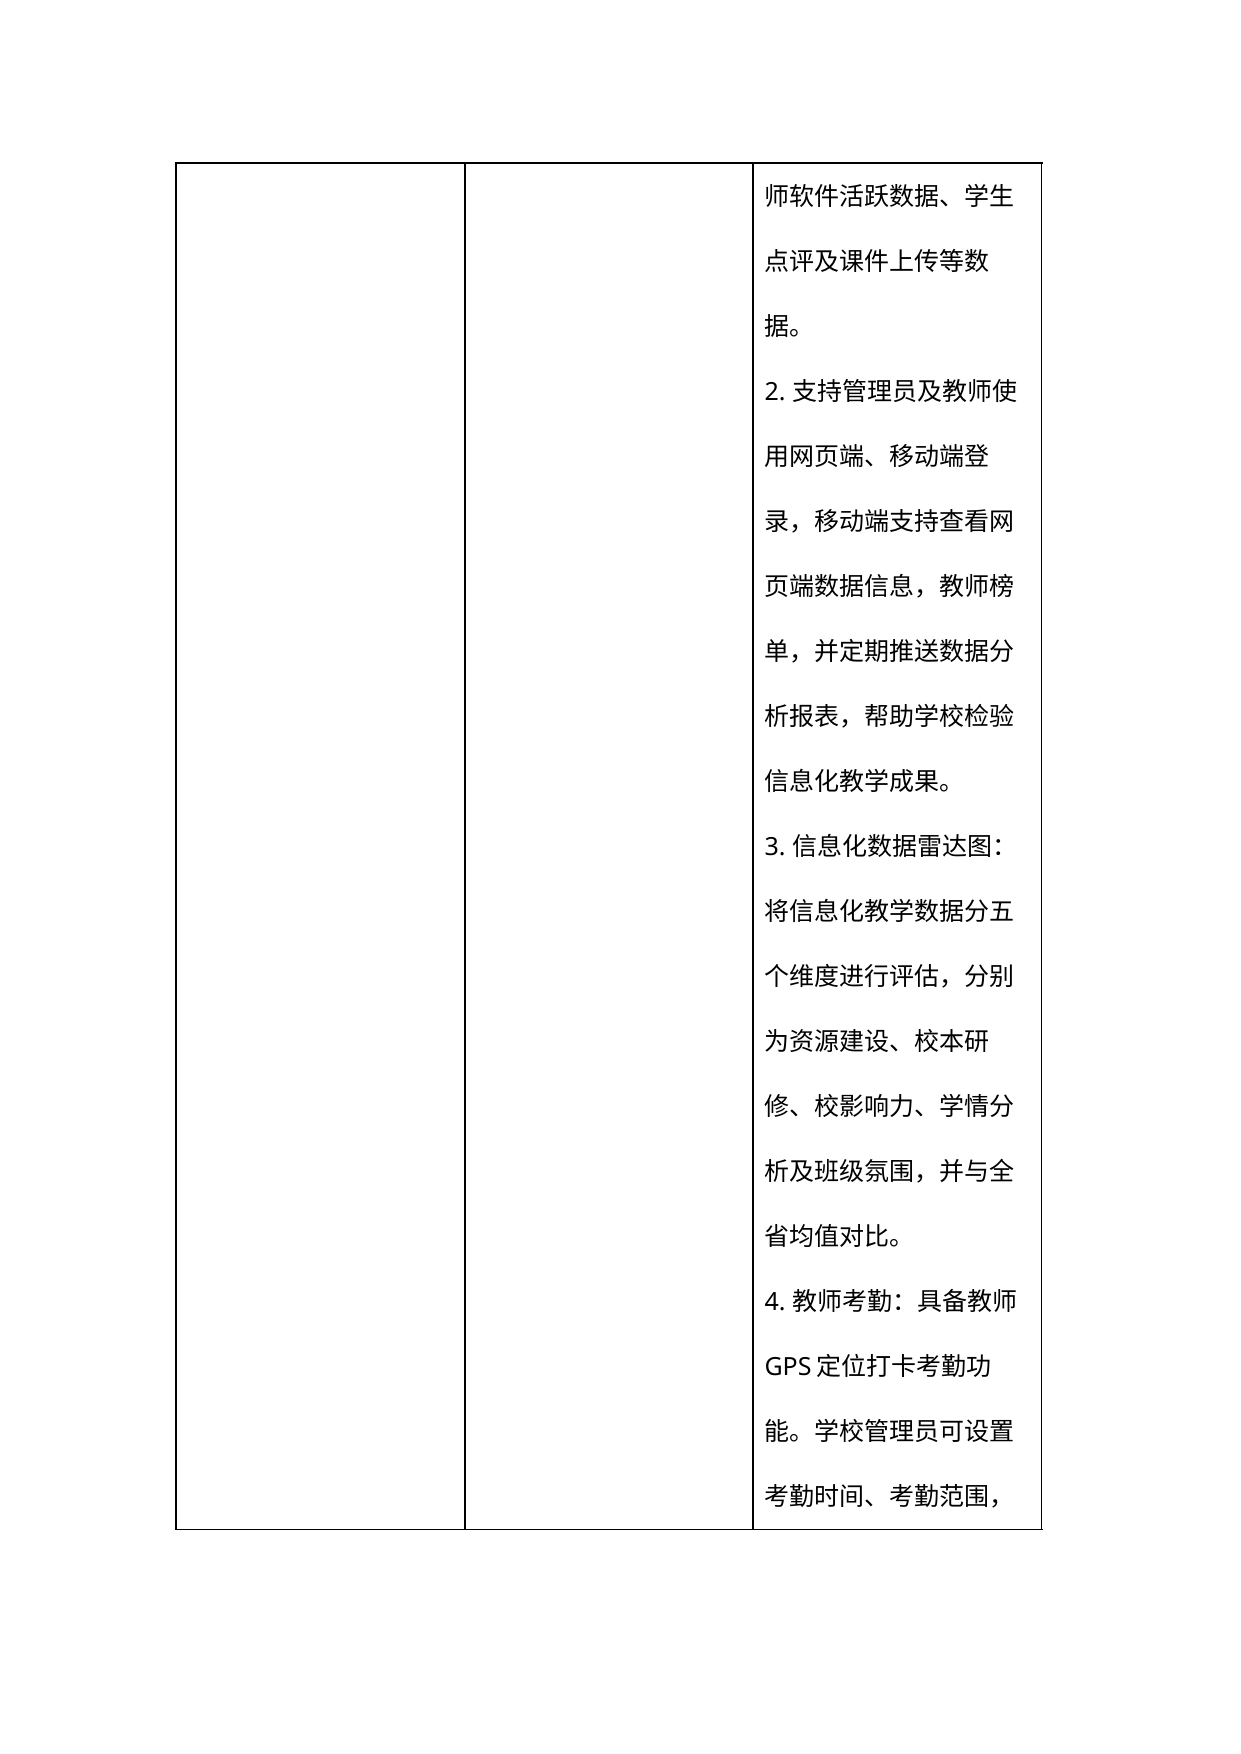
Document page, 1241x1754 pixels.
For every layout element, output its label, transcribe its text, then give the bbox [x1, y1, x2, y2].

table_cell 1 [177, 164, 464, 1528]
table_cell [466, 164, 752, 1528]
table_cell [754, 164, 1041, 1528]
